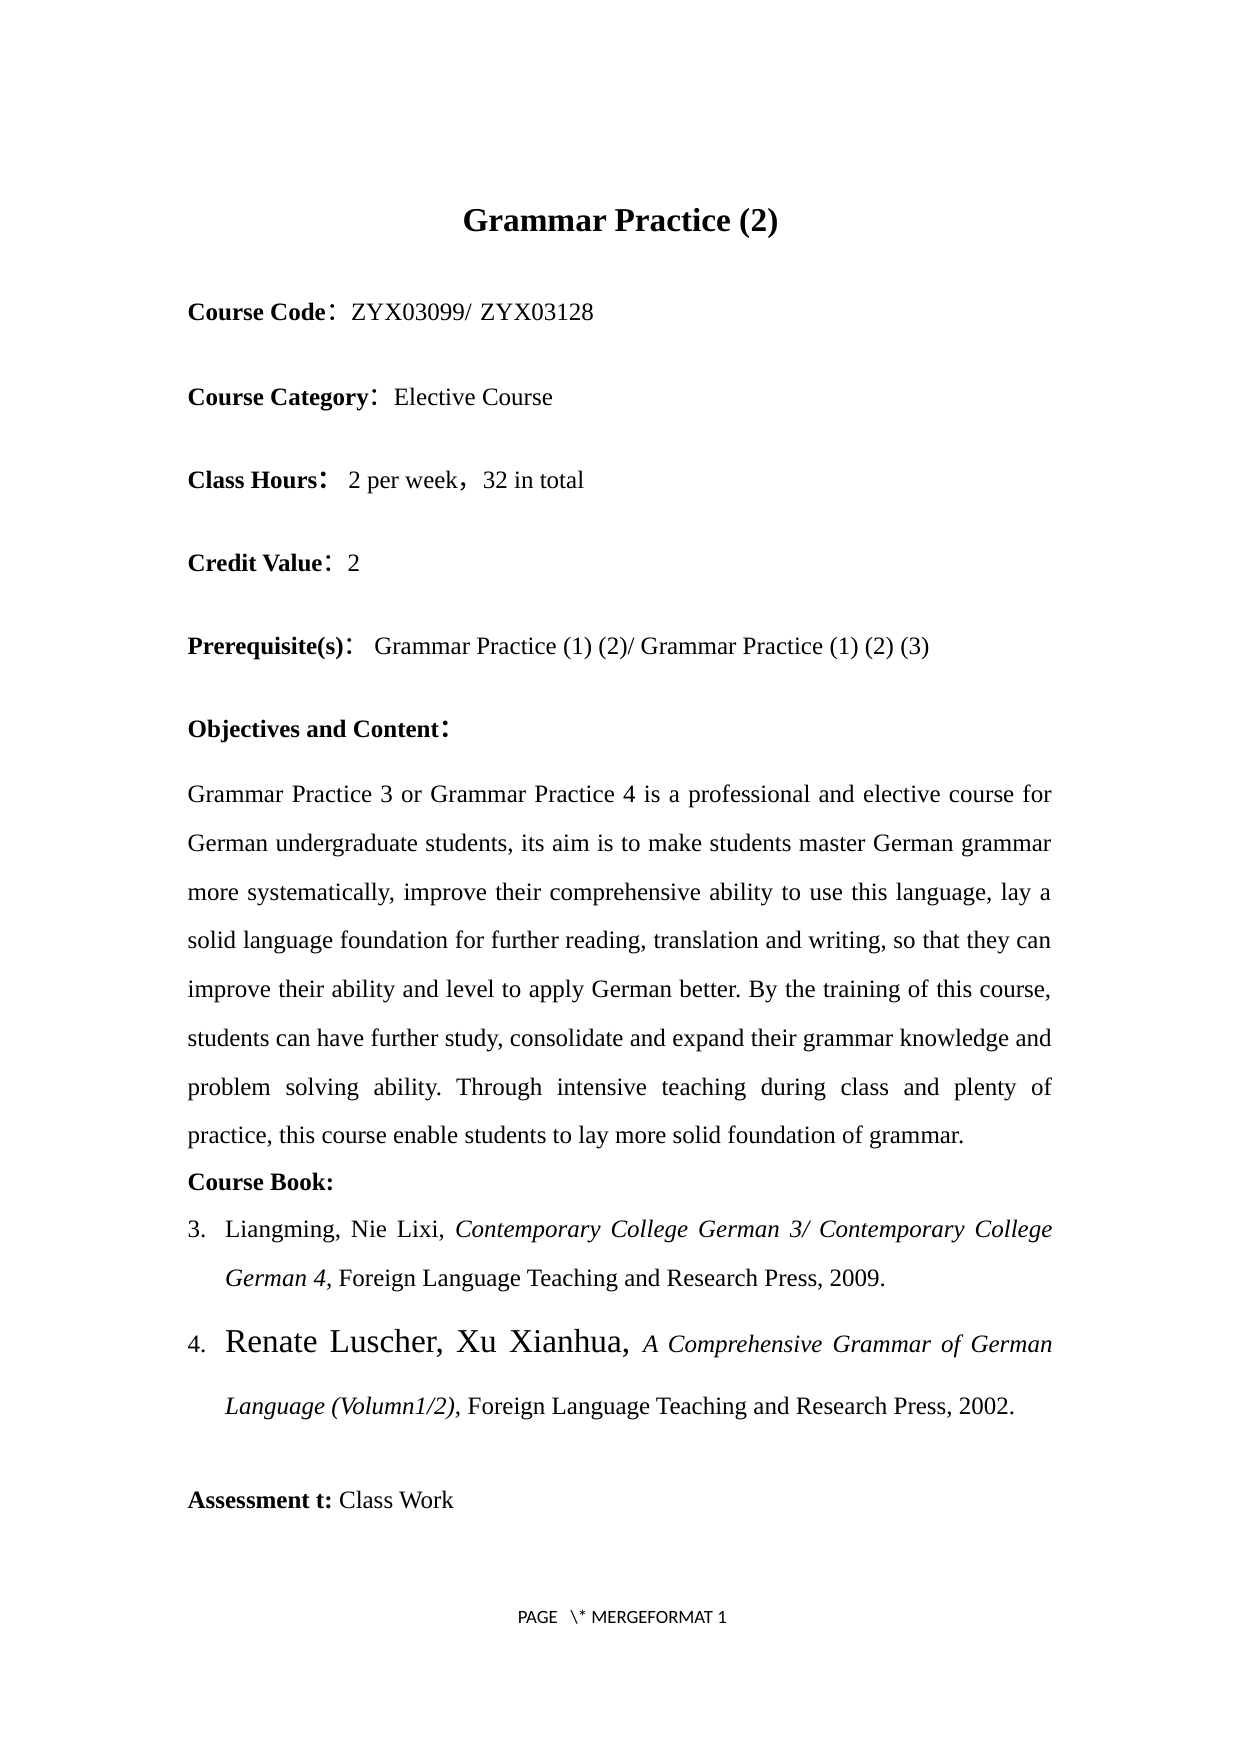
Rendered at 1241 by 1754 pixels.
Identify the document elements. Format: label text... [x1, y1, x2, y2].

text Objectives and Content： [187, 694, 1053, 759]
list Liangming, Nie Lixi, Contemporary College German 3/ Contemporary College German 4, Foreign Language Teaching and Research Press, 2009. [187, 1212, 1053, 1293]
text Grammar Practice 3 or Grammar Practice 4 is a professional and elective course for German undergraduate students, its aim is to make students master German grammar more systematically, improve their comprehensive ability to use this language, lay a solid language foundation for further reading, translation and writing, so that they can improve their ability and level to apply German better. By the training of this course, students can have further study, consolidate and expand their grammar knowledge and problem solving ability. Through intensive teaching during class and plenty of practice, this course enable students to lay more solid foundation of grammar. [187, 777, 1053, 1151]
text Prerequisite(s)： Grammar Practice (1) (2)/ Grammar Practice (1) (2) (3) [187, 611, 1053, 676]
text Course Book: [187, 1165, 1053, 1198]
text Course Code：ZYX03099/ ZYX03128 [187, 277, 1053, 342]
text Credit Value：2 [187, 528, 1053, 593]
list Renate Luscher, Xu Xianhua, A Comprehensive Grammar of German Language (Volumn1/2), Foreign Language Teaching and Research Press, 2002. [187, 1308, 1053, 1422]
text Assessment t: Class Work [187, 1483, 1053, 1515]
text Class Hours： 2 per week，32 in total [187, 445, 1053, 510]
text Course Category：Elective Course [187, 362, 1053, 427]
text Grammar Practice (2) [187, 187, 1053, 252]
